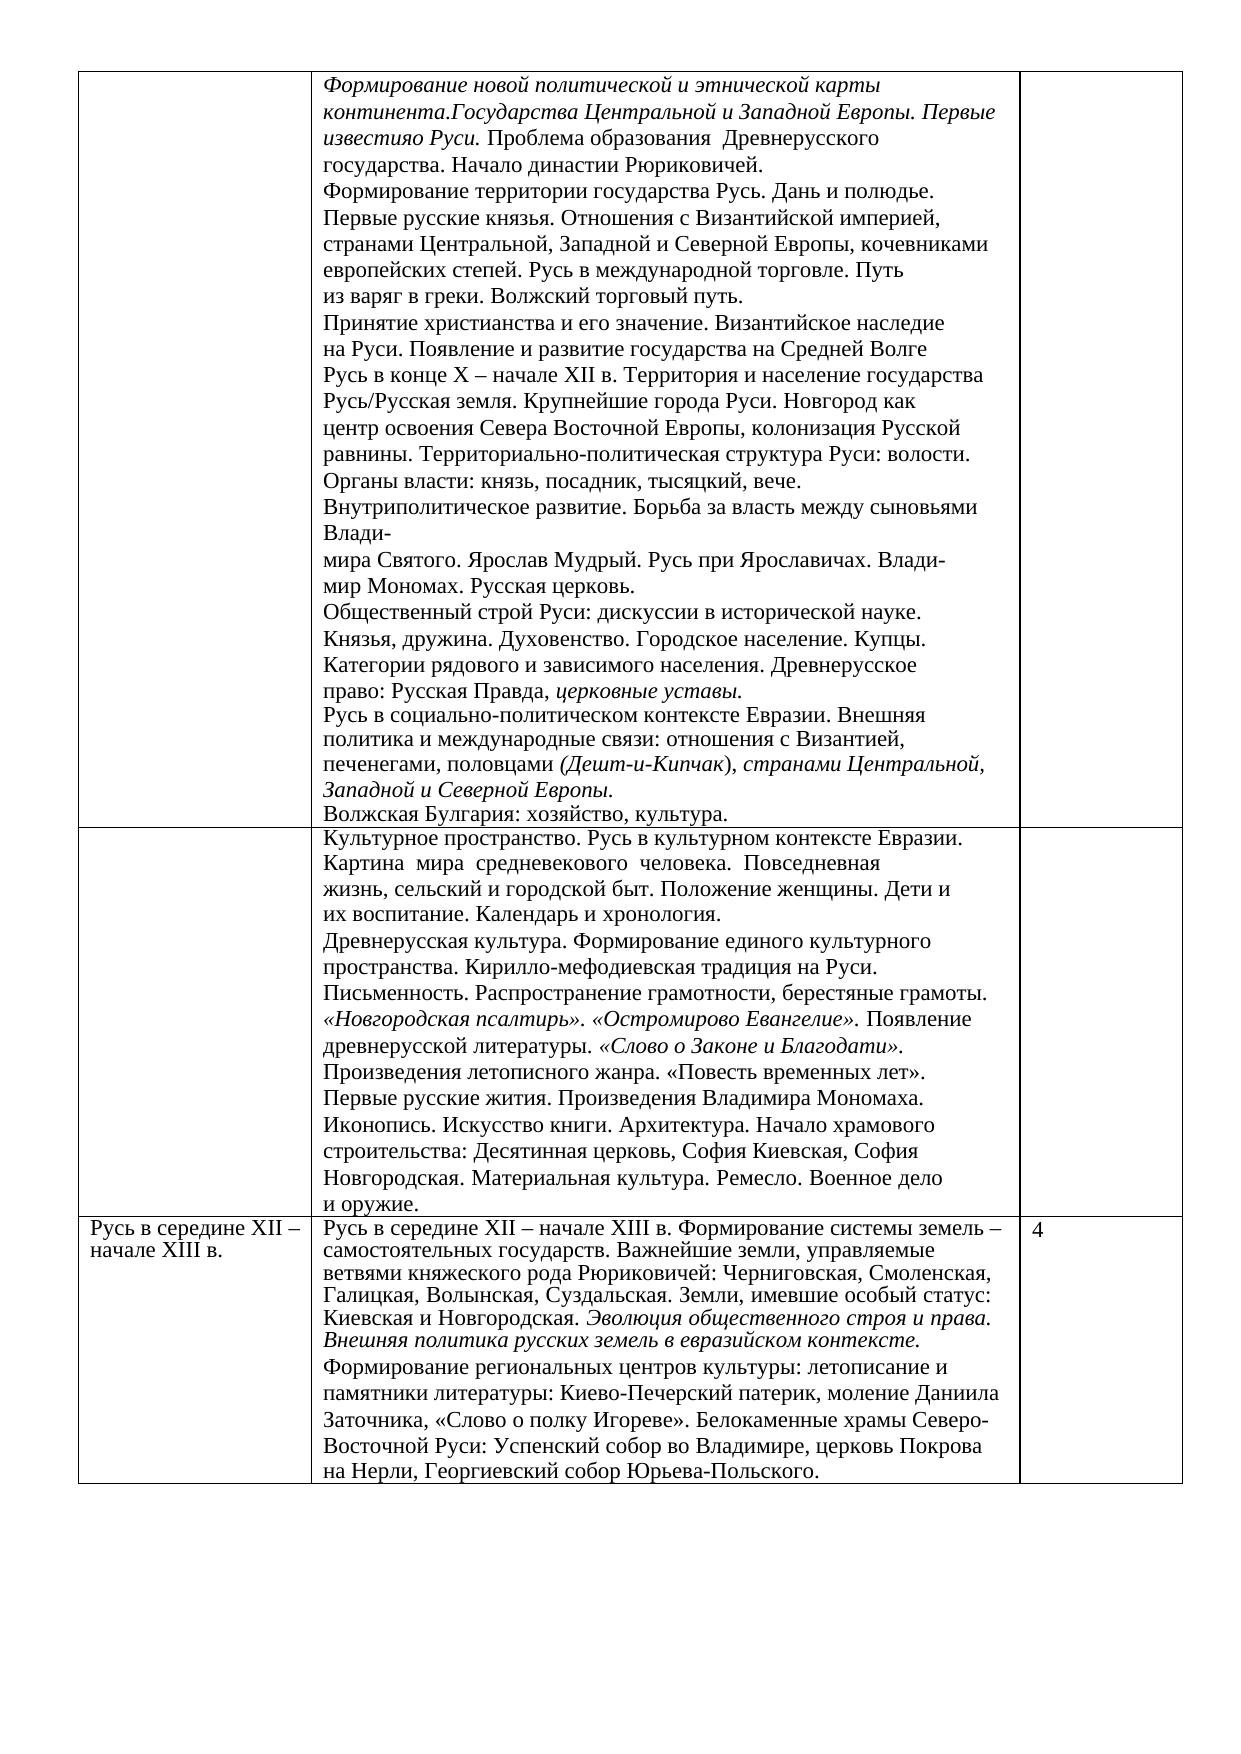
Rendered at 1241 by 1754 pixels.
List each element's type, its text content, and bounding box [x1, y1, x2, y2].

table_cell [312, 72, 1019, 827]
table_cell 4 [1021, 1217, 1182, 1483]
table_cell Культурное пространство. Русь в культурном контексте Евразии. Картина мира средневекового человека. Повседневная жизнь, сельский и городской быт. Положение женщины. Дети и их воспитание. Календарь и хронология. Древнерусская культура. Формирование единого культурного пространства. Кирилло-мефодиевская традиция на Руси. Письменность. Распространение грамотности, берестяные грамоты. «Новгородская псалтирь». «Остромирово Евангелие». Появление древнерусской литературы. «Слово о Законе и Благодати». Произведения летописного жанра. «Повесть временных лет». Первые русские жития. Произведения Владимира Мономаха. Иконопись. Искусство книги. Архитектура. Начало храмового строительства: Десятинная церковь, София Киевская, София Новгородская. Материальная культура. Ремесло. Военное дело и оружие. [312, 828, 1019, 1216]
table_cell [1021, 828, 1182, 1216]
table_cell 8 [1021, 72, 1182, 827]
table_cell Русь в середине XII – начале XIII в. [79, 1217, 311, 1483]
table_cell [79, 72, 311, 827]
table_cell [79, 828, 311, 1216]
table_cell Русь в середине XII – начале XIII в. Формирование системы земель – самостоятельных государств. Важнейшие земли, управляемые ветвями княжеского рода Рюриковичей: Черниговская, Смоленская, Галицкая, Волынская, Суздальская. Земли, имевшие особый статус: Киевская и Новгородская. Эволюция общественного строя и права. Внешняя политика русских земель в евразийском контексте. Формирование региональных центров культуры: летописание и памятники литературы: Киево-Печерский патерик, моление Даниила Заточника, «Слово о полку Игореве». Белокаменные храмы Северо- Восточной Руси: Успенский собор во Владимире, церковь Покрова на Нерли, Георгиевский собор Юрьева-Польского. [312, 1217, 1019, 1483]
